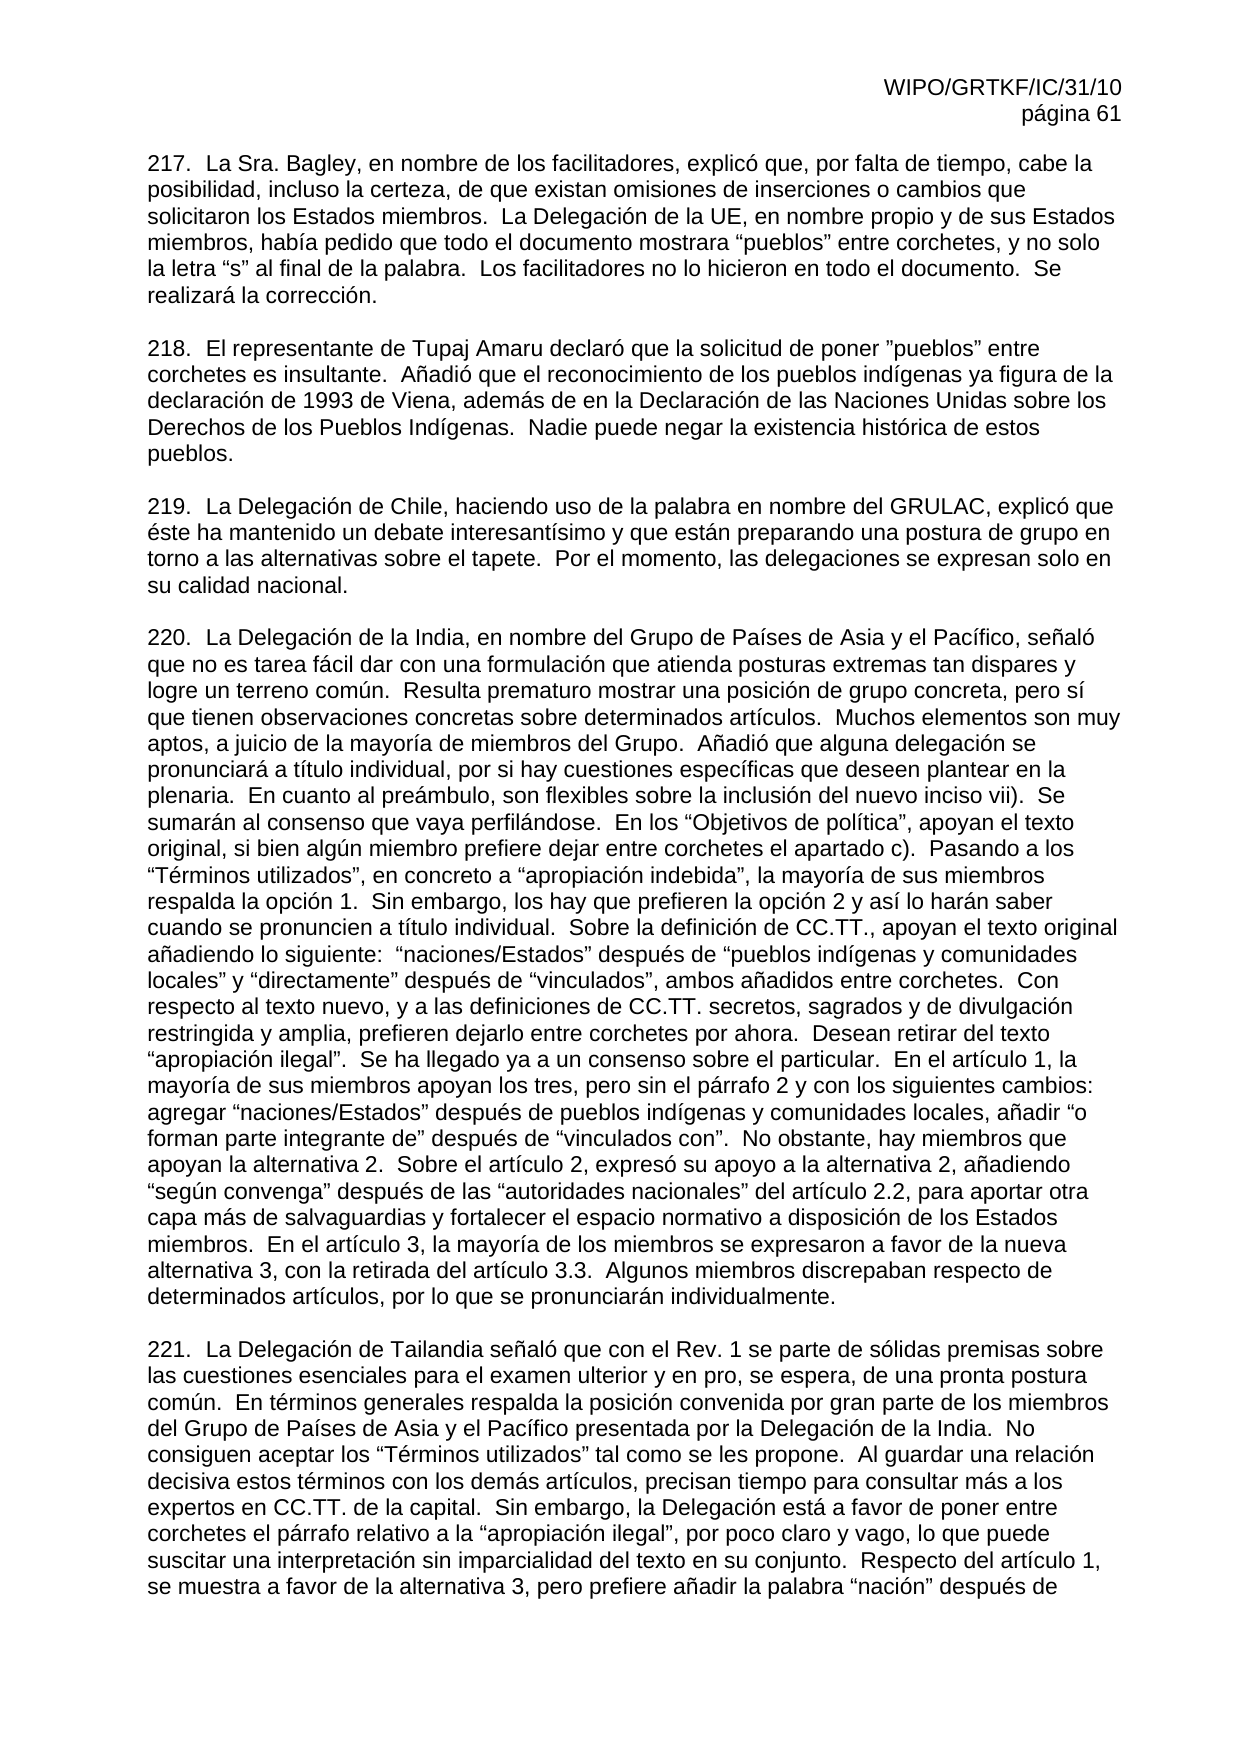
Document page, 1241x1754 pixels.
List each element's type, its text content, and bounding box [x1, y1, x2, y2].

list La Sra. Bagley, en nombre de los facilitadores, explicó que, por falta de tiempo, cabe la posibilidad, incluso la certeza, de que existan omisiones de inserciones o cambios que solicitaron los Estados miembros. La Delegación de la UE, en nombre propio y de sus Estados miembros, había pedido que todo el documento mostrara “pueblos” entre corchetes, y no solo la letra “s” al final de la palabra. Los facilitadores no lo hicieron en todo el documento. Se realizará la corrección. [147, 150, 1122, 308]
list La Delegación de Chile, haciendo uso de la palabra en nombre del GRULAC, explicó que éste ha mantenido un debate interesantísimo y que están preparando una postura de grupo en torno a las alternativas sobre el tapete. Por el momento, las delegaciones se expresan solo en su calidad nacional. [147, 493, 1122, 598]
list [147, 1336, 1122, 1599]
list La Delegación de la India, en nombre del Grupo de Países de Asia y el Pacífico, señaló que no es tarea fácil dar con una formulación que atienda posturas extremas tan dispares y logre un terreno común. Resulta prematuro mostrar una posición de grupo concreta, pero sí que tienen observaciones concretas sobre determinados artículos. Muchos elementos son muy aptos, a juicio de la mayoría de miembros del Grupo. Añadió que alguna delegación se pronunciará a título individual, por si hay cuestiones específicas que deseen plantear en la plenaria. En cuanto al preámbulo, son flexibles sobre la inclusión del nuevo inciso vii). Se sumarán al consenso que vaya perfilándose. En los “Objetivos de política”, apoyan el texto original, si bien algún miembro prefiere dejar entre corchetes el apartado c). Pasando a los “Términos utilizados”, en concreto a “apropiación indebida”, la mayoría de sus miembros respalda la opción 1. Sin embargo, los hay que prefieren la opción 2 y así lo harán saber cuando se pronuncien a título individual. Sobre la definición de CC.TT., apoyan el texto original añadiendo lo siguiente: “naciones/Estados” después de “pueblos indígenas y comunidades locales” y “directamente” después de “vinculados”, ambos añadidos entre corchetes. Con respecto al texto nuevo, y a las definiciones de CC.TT. secretos, sagrados y de divulgación restringida y amplia, prefieren dejarlo entre corchetes por ahora. Desean retirar del texto “apropiación ilegal”. Se ha llegado ya a un consenso sobre el particular. En el artículo 1, la mayoría de sus miembros apoyan los tres, pero sin el párrafo 2 y con los siguientes cambios: agregar “naciones/Estados” después de pueblos indígenas y comunidades locales, añadir “o forman parte integrante de” después de “vinculados con”. No obstante, hay miembros que apoyan la alternativa 2. Sobre el artículo 2, expresó su apoyo a la alternativa 2, añadiendo “según convenga” después de las “autoridades nacionales” del artículo 2.2, para aportar otra capa más de salvaguardias y fortalecer el espacio normativo a disposición de los Estados miembros. En el artículo 3, la mayoría de los miembros se expresaron a favor de la nueva alternativa 3, con la retirada del artículo 3.3. Algunos miembros discrepaban respecto de determinados artículos, por lo que se pronunciarán individualmente. [147, 624, 1122, 1309]
list El representante de Tupaj Amaru declaró que la solicitud de poner ”pueblos” entre corchetes es insultante. Añadió que el reconocimiento de los pueblos indígenas ya figura de la declaración de 1993 de Viena, además de en la Declaración de las Naciones Unidas sobre los Derechos de los Pueblos Indígenas. Nadie puede negar la existencia histórica de estos pueblos. [147, 334, 1122, 466]
